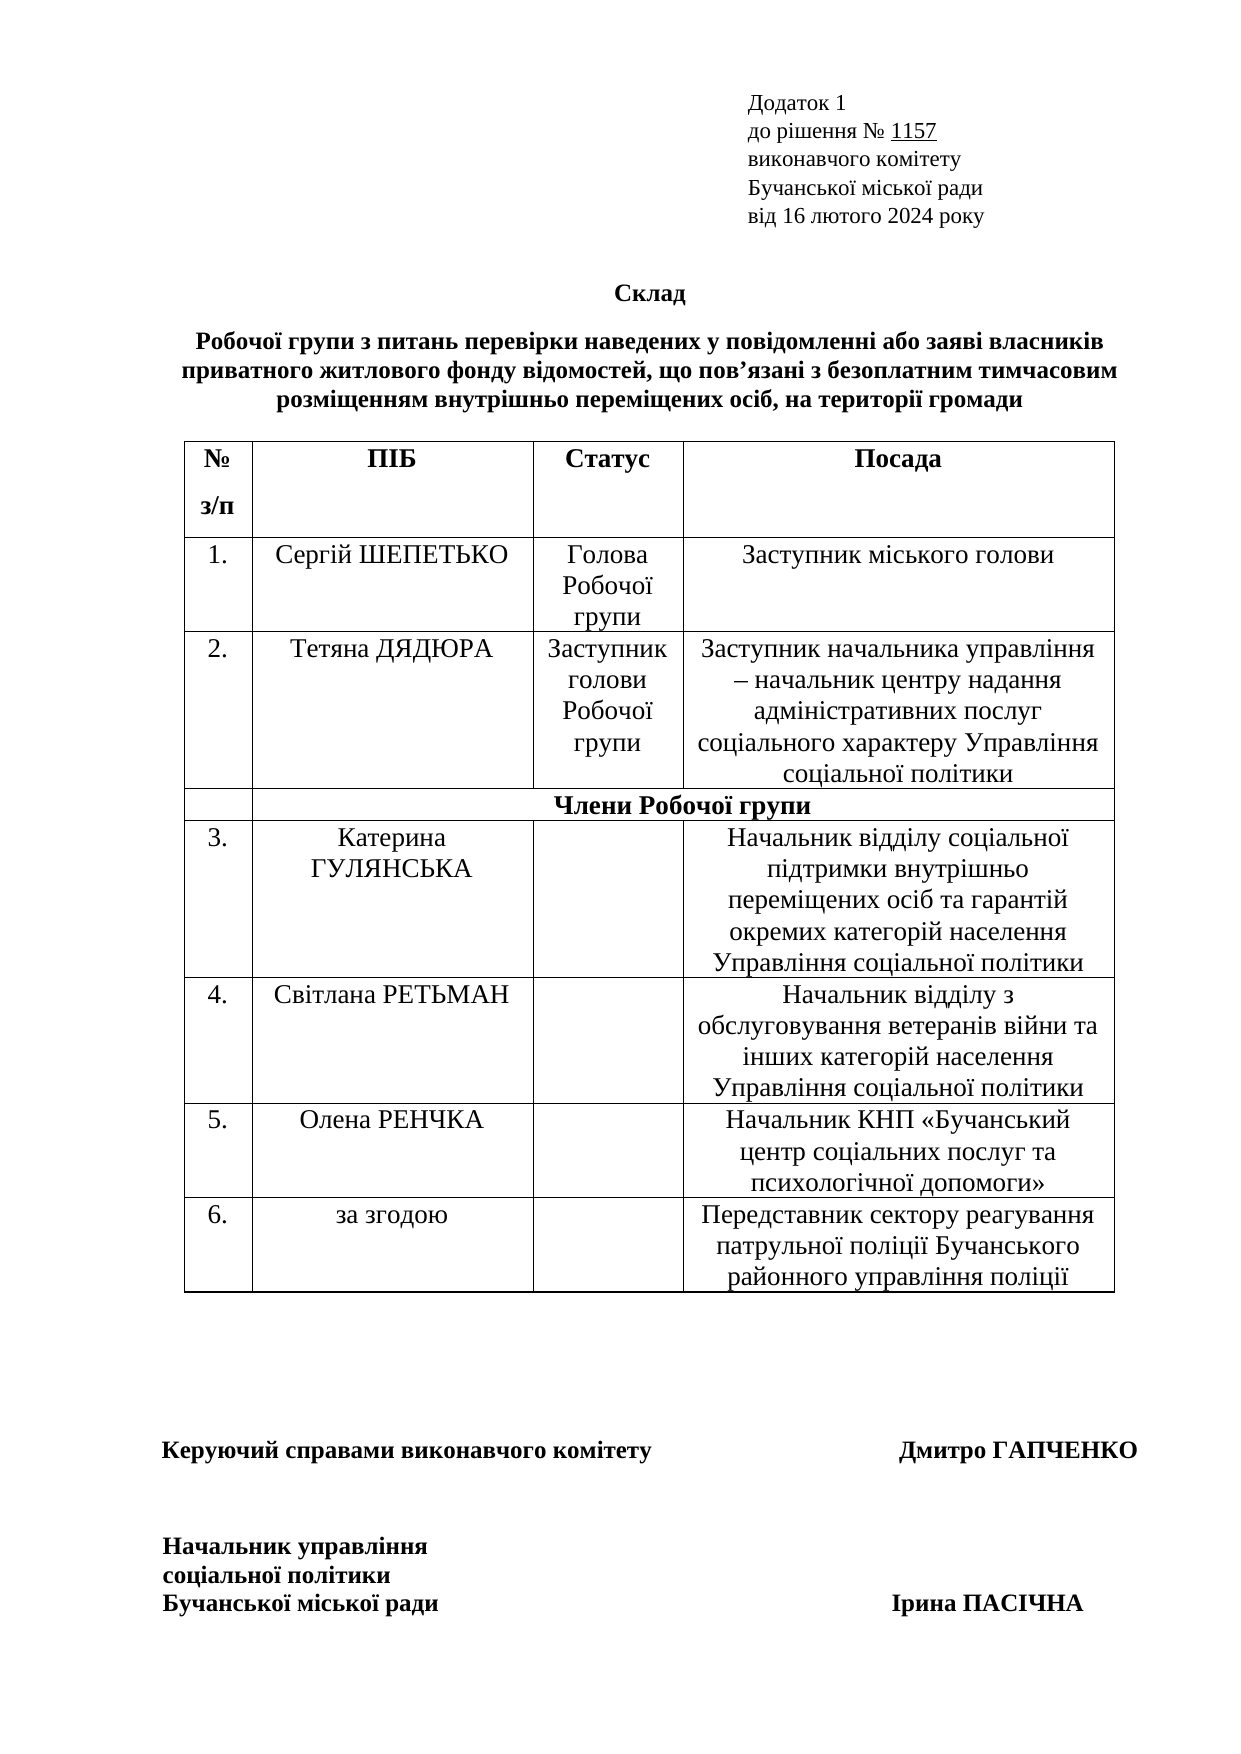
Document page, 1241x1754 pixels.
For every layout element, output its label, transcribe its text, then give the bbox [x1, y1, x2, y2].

table_cell Начальник КНП «Бучанський центр соціальних послуг та психологічної допомоги» [684, 1104, 1114, 1197]
table_cell 4. [185, 978, 252, 1102]
text Додаток 1 [148, 88, 1152, 115]
text Бучанської міської ради Ірина ПАСІЧНА [162, 1588, 1152, 1617]
table_cell [534, 978, 683, 1102]
table_cell 3. [185, 821, 252, 977]
table_cell [534, 821, 683, 977]
table_cell [185, 789, 252, 820]
table_header Статус [534, 442, 683, 537]
text Склад [148, 278, 1152, 307]
table_cell Олена РЕНЧКА [253, 1104, 533, 1197]
table_cell [534, 1104, 683, 1197]
table_cell Члени Робочої групи [253, 789, 1114, 820]
text Керуючий справами виконавчого комітету Дмитро ГАПЧЕНКО [148, 1436, 1152, 1464]
table_header ПІБ [253, 442, 533, 537]
table_cell за згодою [253, 1198, 533, 1291]
table_cell Начальник відділу соціальної підтримки внутрішньо переміщених осіб та гарантій окремих категорій населення Управління соціальної політики [684, 821, 1114, 977]
table_cell Заступник міського голови [684, 538, 1114, 631]
table_header Посада [684, 442, 1114, 537]
table_cell [534, 1198, 683, 1291]
table_cell Тетяна ДЯДЮРА [253, 632, 533, 788]
table_cell Сергій ШЕПЕТЬКО [253, 538, 533, 631]
table_cell 2. [185, 632, 252, 788]
text Начальник управління [162, 1531, 1152, 1560]
text до рішення № 1157 [148, 117, 1152, 143]
text Бучанської міської ради [148, 174, 1152, 200]
table_cell Катерина ГУЛЯНСЬКА [253, 821, 533, 977]
table_cell Передставник сектору реагування патрульної поліції Бучанського районного управління поліції [684, 1198, 1114, 1291]
table_cell 6. [185, 1198, 252, 1291]
table_cell Заступник голови Робочої групи [534, 632, 683, 788]
table_cell Заступник начальника управління – начальник центру надання адміністративних послуг соціального характеру Управління соціальної політики [684, 632, 1114, 788]
text соціальної політики [162, 1560, 1152, 1588]
text від 16 лютого 2024 року [148, 202, 1152, 229]
table_cell Світлана РЕТЬМАН [253, 978, 533, 1102]
text Робочої групи з питань перевірки наведених у повідомленні або заяві власників приватного житлового фонду відомостей, що пов’язані з безоплатним тимчасовим розміщенням внутрішньо переміщених осіб, на території громади [148, 326, 1152, 412]
table_cell 1. [185, 538, 252, 631]
text виконавчого комітету [148, 145, 1152, 172]
table_cell 5. [185, 1104, 252, 1197]
table_cell Голова Робочої групи [534, 538, 683, 631]
table_cell Начальник відділу з обслуговування ветеранів війни та інших категорій населення Управління соціальної політики [684, 978, 1114, 1102]
table_header № з/п [185, 442, 252, 537]
